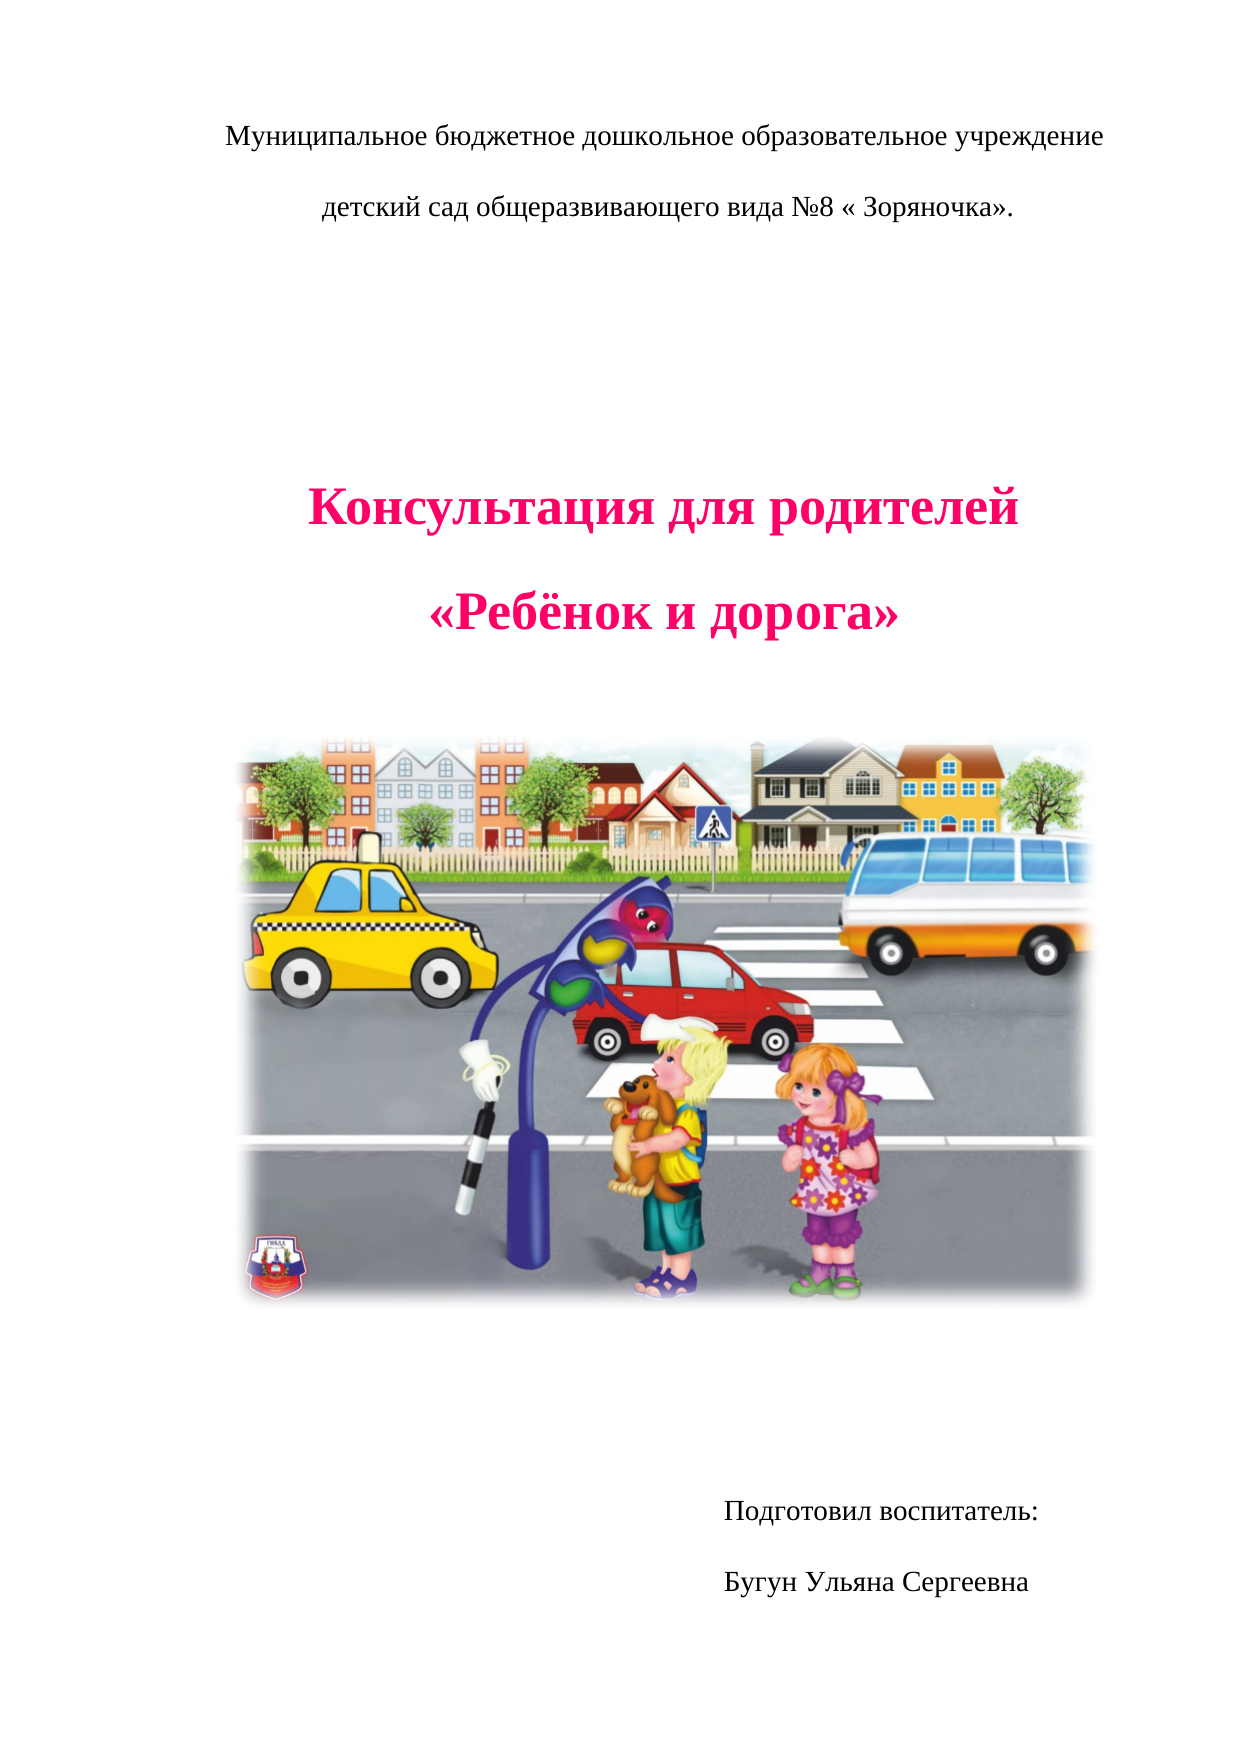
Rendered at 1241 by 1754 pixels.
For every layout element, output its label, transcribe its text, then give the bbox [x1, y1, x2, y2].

text Подготовил воспитатель: [723, 1493, 1152, 1526]
text детский сад общеразвивающего вида №8 « Зоряночка». [177, 189, 1152, 223]
picture [261, 762, 1071, 1283]
text Консультация для родителей [177, 474, 1152, 536]
text «Ребёнок и дорога» [177, 579, 1152, 641]
text Бугун Ульяна Сергеевна [723, 1564, 1152, 1597]
text Муниципальное бюджетное дошкольное образовательное учреждение [177, 118, 1152, 152]
